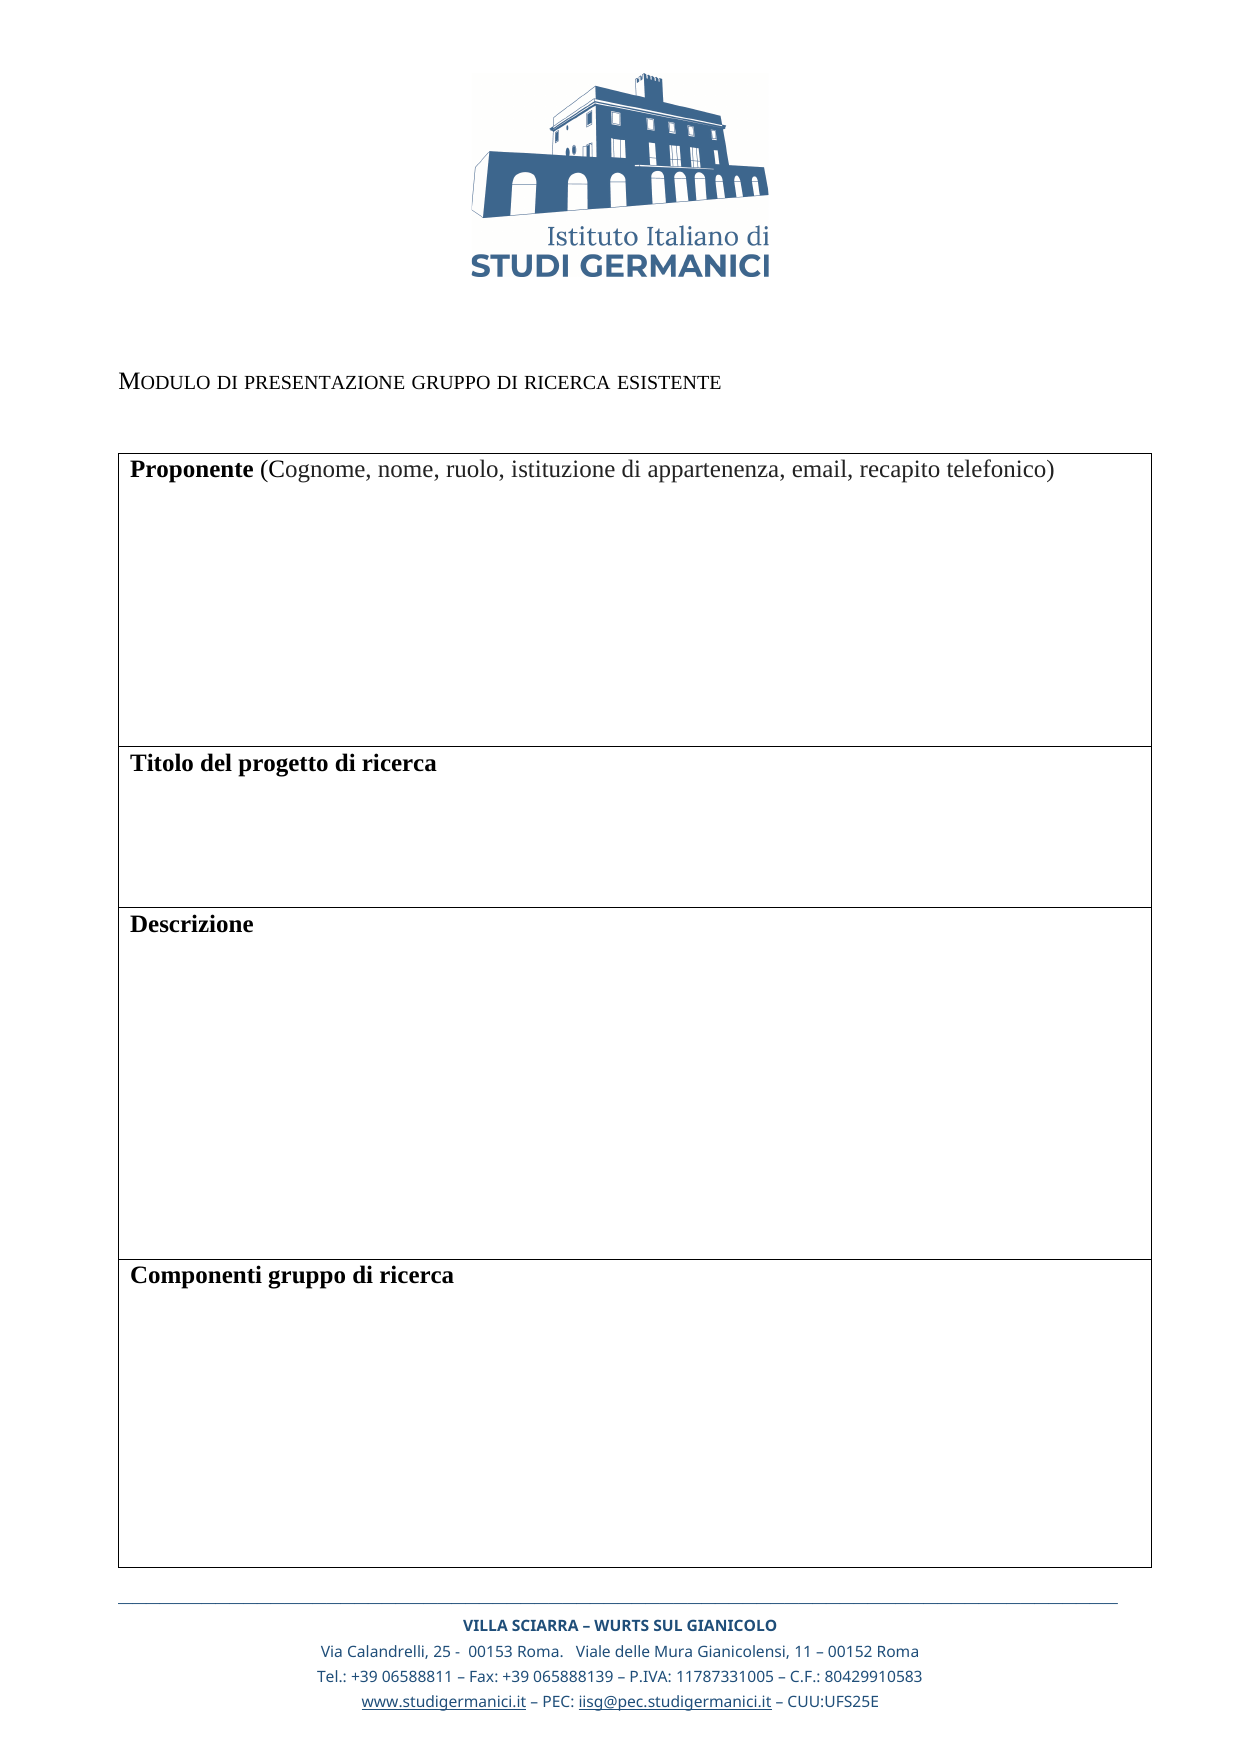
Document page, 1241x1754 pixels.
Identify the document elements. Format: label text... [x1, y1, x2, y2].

table_cell Componenti gruppo di ricerca [119, 1260, 1151, 1567]
picture [471, 73, 769, 277]
table_cell Titolo del progetto di ricerca [119, 747, 1151, 907]
table_header Proponente (Cognome, nome, ruolo, istituzione di appartenenza, email, recapito telefonico) [119, 454, 1151, 746]
table_cell Descrizione [119, 908, 1151, 1259]
text Modulo di presentazione gruppo di ricerca esistente [118, 366, 1122, 395]
